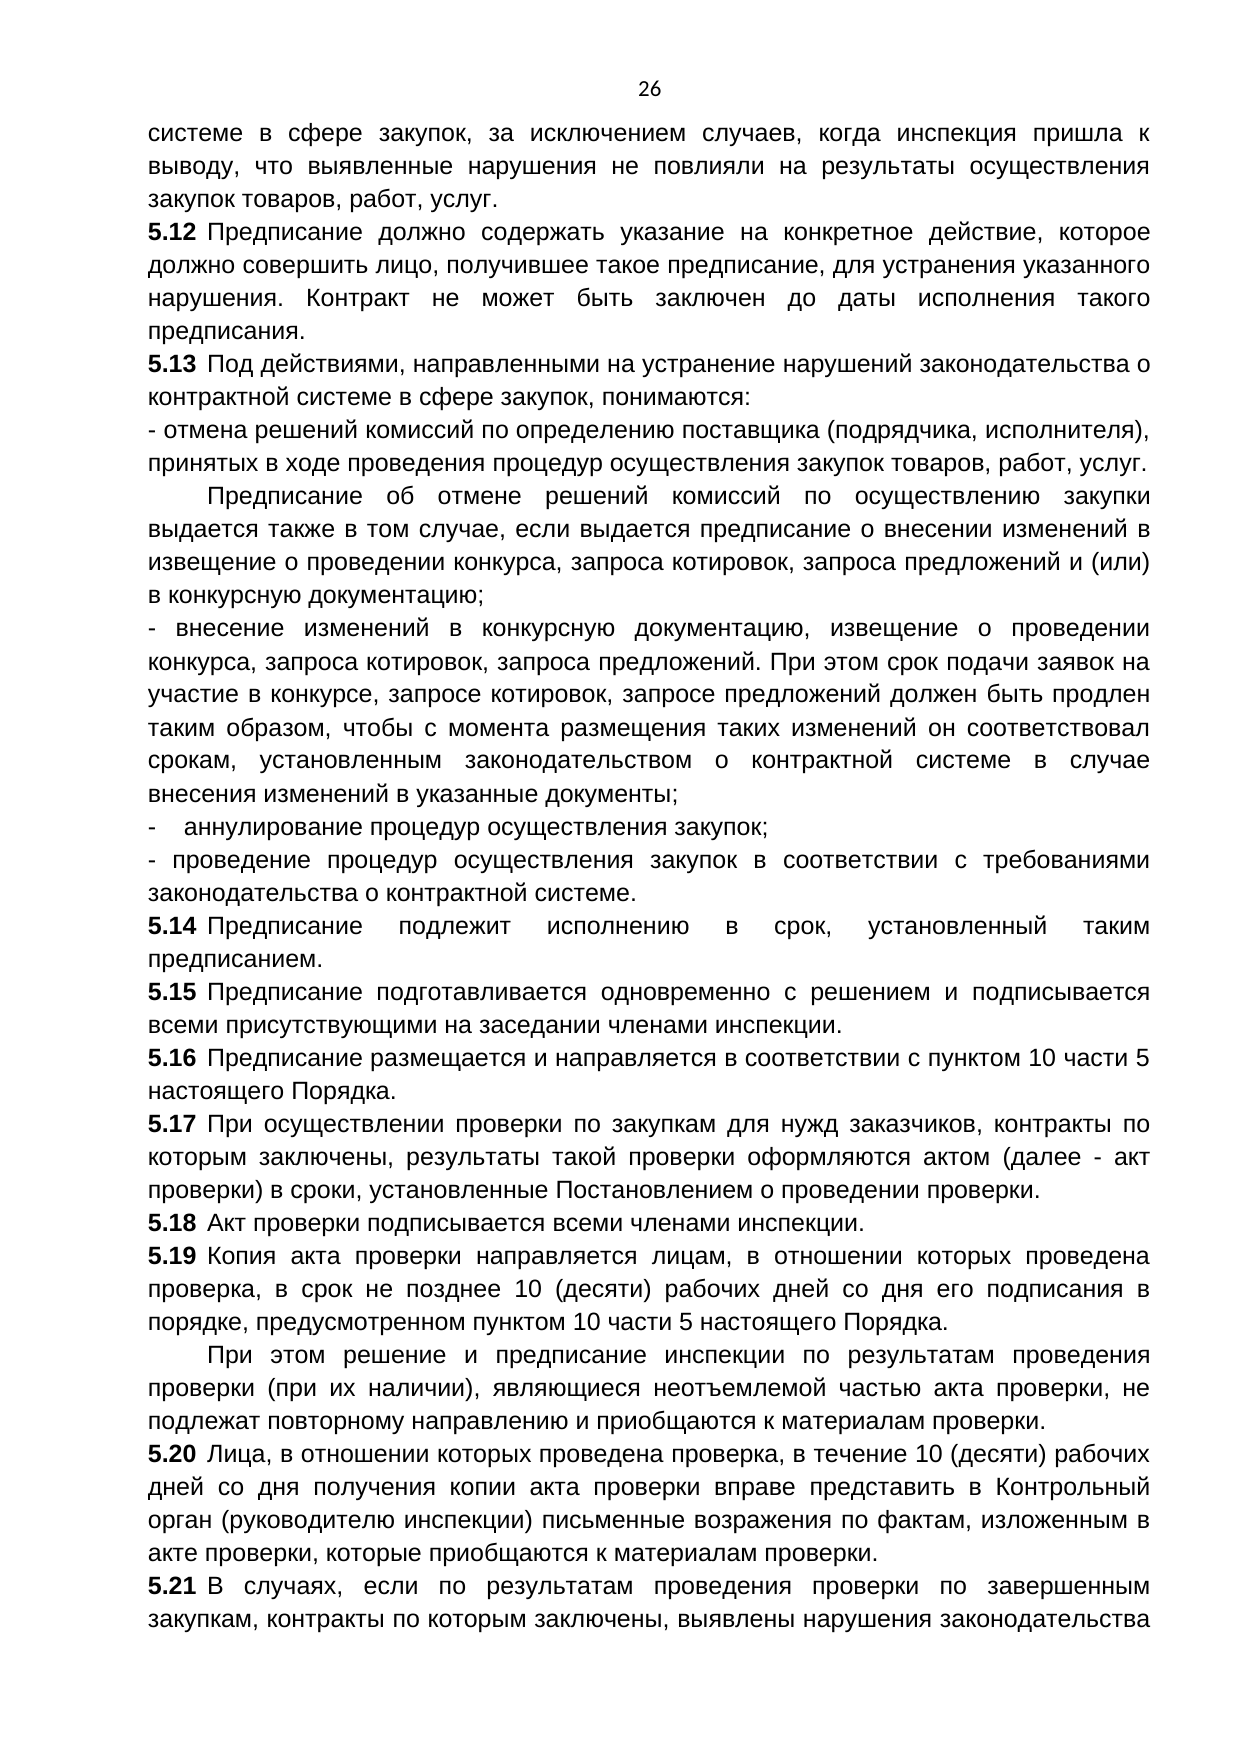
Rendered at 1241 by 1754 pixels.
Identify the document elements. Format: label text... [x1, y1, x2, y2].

text - отмена решений комиссий по определению поставщика (подрядчика, исполнителя), принятых в ходе проведения процедур осуществления закупок товаров, работ, услуг. [148, 415, 1152, 477]
text - внесение изменений в конкурсную документацию, извещение о проведении конкурса, запроса котировок, запроса предложений. При этом срок подачи заявок на участие в конкурсе, запросе котировок, запросе предложений должен быть продлен таким образом, чтобы с момента размещения таких изменений он соответствовал срокам, установленным законодательством о контрактной системе в случае внесения изменений в указанные документы; [148, 613, 1152, 807]
text 5.15 Предписание подготавливается одновременно с решением и подписывается всеми присутствующими на заседании членами инспекции. [148, 977, 1152, 1038]
text 5.19 Копия акта проверки направляется лицам, в отношении которых проведена проверка, в срок не позднее 10 (десяти) рабочих дней со дня его подписания в порядке, предусмотренном пунктом 10 части 5 настоящего Порядка. [148, 1241, 1152, 1336]
text - проведение процедур осуществления закупок в соответствии с требованиями законодательства о контрактной системе. [148, 844, 1152, 906]
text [148, 1571, 1152, 1633]
text 5.20 Лица, в отношении которых проведена проверка, в течение 10 (десяти) рабочих дней со дня получения копии акта проверки вправе представить в Контрольный орган (руководителю инспекции) письменные возражения по фактам, изложенным в акте проверки, которые приобщаются к материалам проверки. [148, 1439, 1152, 1567]
text 5.14 Предписание подлежит исполнению в срок, установленный таким предписанием. [148, 911, 1152, 972]
text 5.18 Акт проверки подписывается всеми членами инспекции. [148, 1208, 1152, 1237]
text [148, 118, 1152, 213]
text При этом решение и предписание инспекции по результатам проведения проверки (при их наличии), являющиеся неотъемлемой частью акта проверки, не подлежат повторному направлению и приобщаются к материалам проверки. [148, 1340, 1152, 1435]
text 5.12 Предписание должно содержать указание на конкретное действие, которое должно совершить лицо, получившее такое предписание, для устранения указанного нарушения. Контракт не может быть заключен до даты исполнения такого предписания. [148, 217, 1152, 345]
text - аннулирование процедур осуществления закупок; [148, 812, 1152, 840]
text 5.16 Предписание размещается и направляется в соответствии с пунктом 10 части 5 настоящего Порядка. [148, 1043, 1152, 1104]
text 5.17 При осуществлении проверки по закупкам для нужд заказчиков, контракты по которым заключены, результаты такой проверки оформляются актом (далее - акт проверки) в сроки, установленные Постановлением о проведении проверки. [148, 1109, 1152, 1203]
text Предписание об отмене решений комиссий по осуществлению закупки выдается также в том случае, если выдается предписание о внесении изменений в извещение о проведении конкурса, запроса котировок, запроса предложений и (или) в конкурсную документацию; [148, 481, 1152, 609]
text 5.13 Под действиями, направленными на устранение нарушений законодательства о контрактной системе в сфере закупок, понимаются: [148, 349, 1152, 411]
